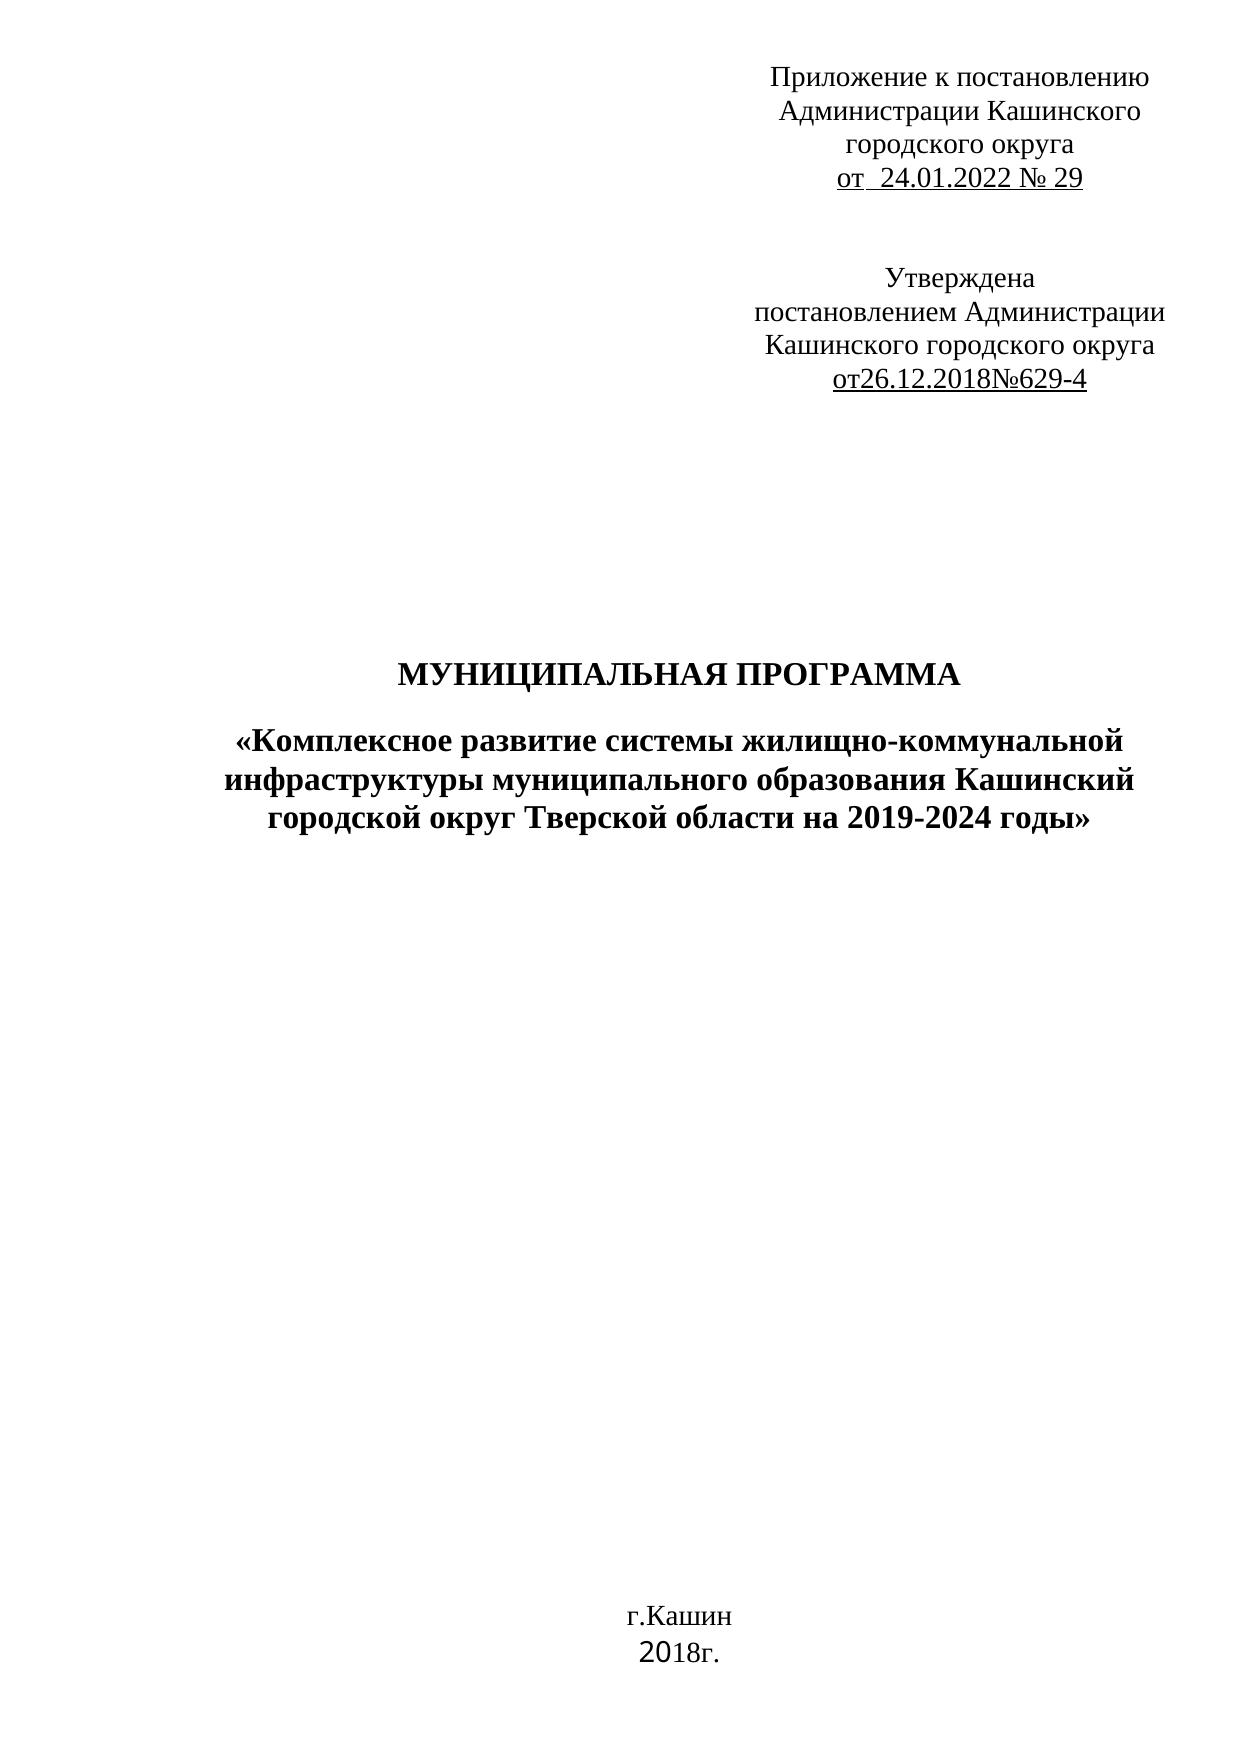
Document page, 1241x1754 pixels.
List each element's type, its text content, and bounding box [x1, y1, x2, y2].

text МУНИЦИПАЛЬНАЯ ПРОГРАММА [177, 654, 1181, 692]
text постановлением Администрации [738, 294, 1181, 327]
text Утверждена [738, 260, 1181, 294]
text от26.12.2018№629-4 [738, 361, 1181, 394]
text г.Кашин [177, 1598, 1181, 1632]
text 2018г. [177, 1632, 1181, 1671]
text «Комплексное развитие системы жилищно-коммунальной инфраструктуры муниципального образования Кашинский городской округ Тверской области на 2019-2024 годы» [177, 721, 1181, 836]
text Приложение к постановлению Администрации Кашинского городского округа [738, 59, 1181, 160]
text Кашинского городского округа [738, 327, 1181, 361]
text от 24.01.2022 № 29 [738, 160, 1181, 193]
